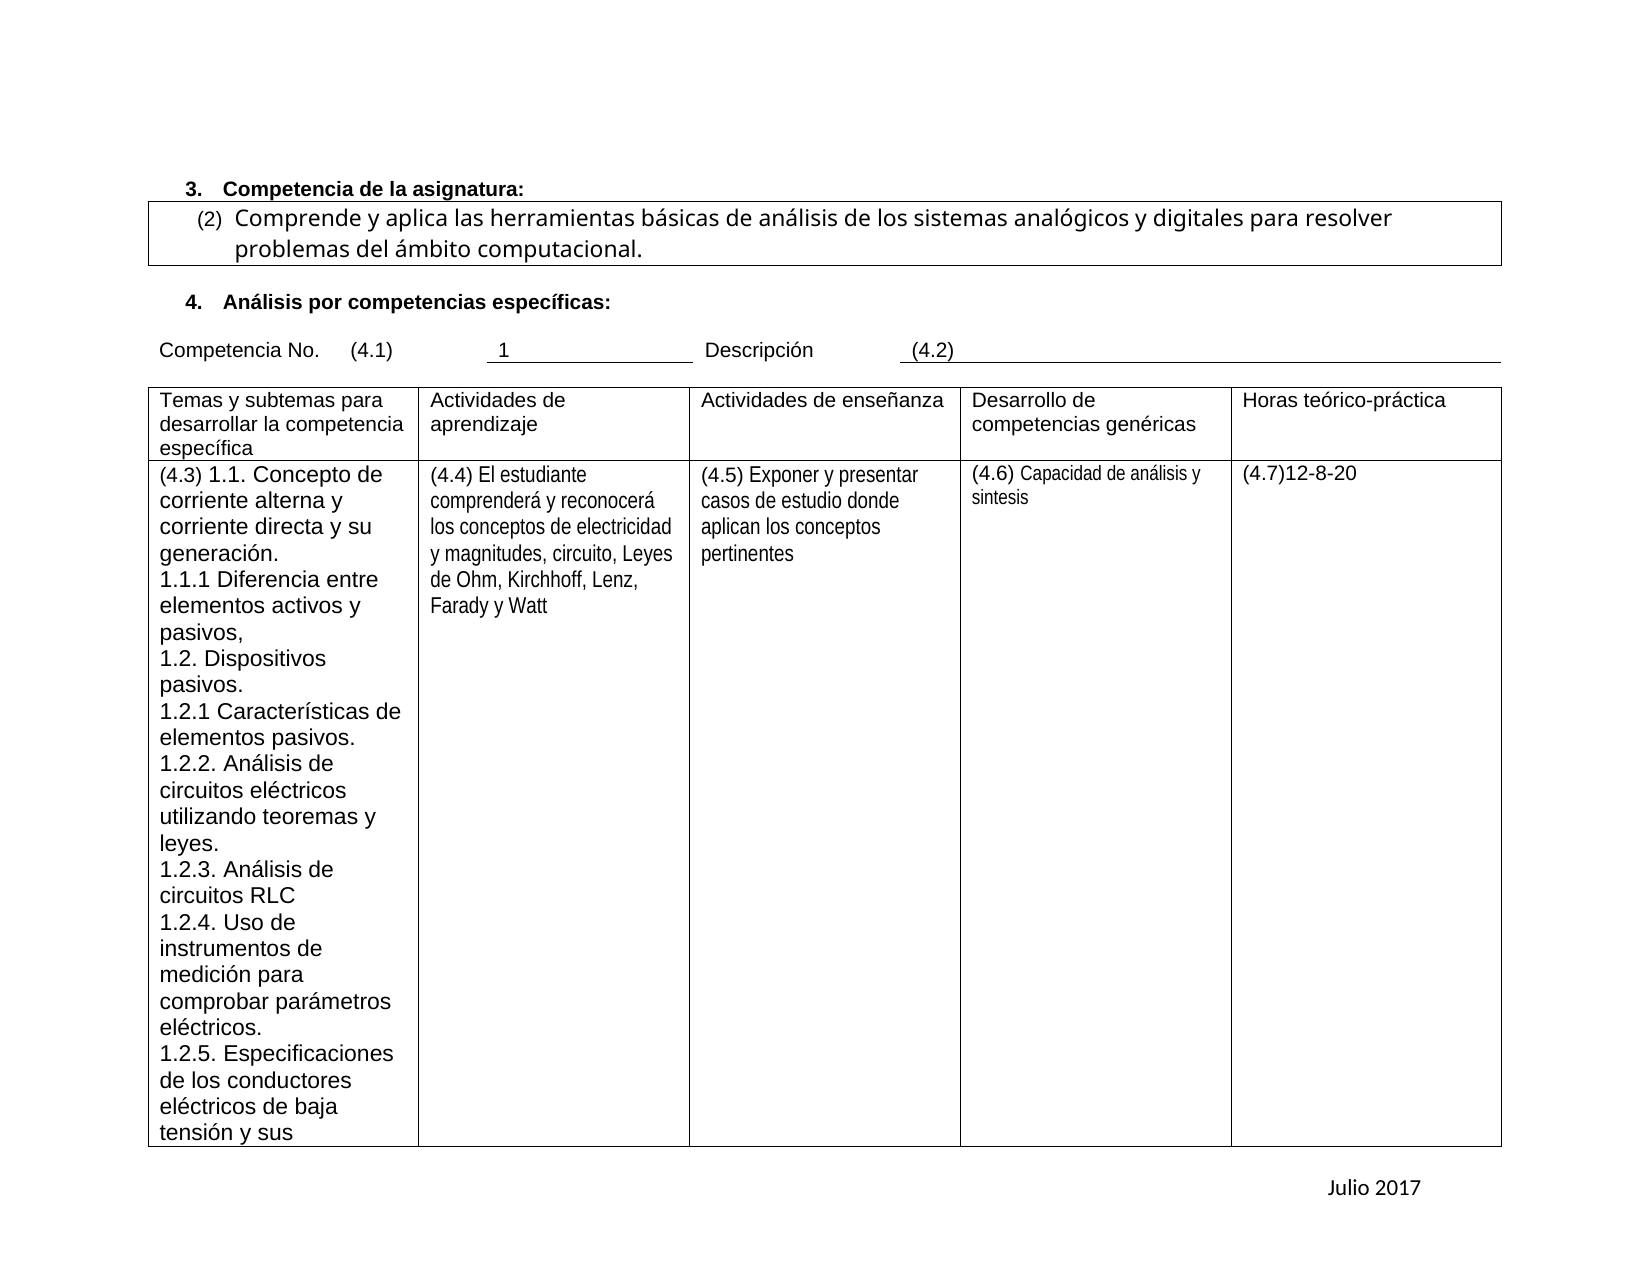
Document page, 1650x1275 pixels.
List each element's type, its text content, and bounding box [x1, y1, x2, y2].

list Análisis por competencias específicas: [185, 290, 1502, 314]
table_header Descripción [693, 338, 900, 362]
table_header (4.2) [900, 338, 1501, 362]
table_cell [690, 461, 960, 1146]
table_header Temas y subtemas para desarrollar la competencia específica [149, 388, 418, 459]
table_cell (4.7)12-8-20 [1232, 461, 1501, 1146]
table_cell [419, 461, 689, 1146]
table_header 1 [487, 338, 693, 362]
list Competencia de la asignatura: [185, 177, 1502, 201]
table_header (4.1) [339, 338, 487, 362]
table_header Actividades de aprendizaje [419, 388, 689, 459]
table_header Comprende y aplica las herramientas básicas de análisis de los sistemas analógicos y digitales para resolver problemas del ámbito computacional. [149, 202, 1501, 265]
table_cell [961, 461, 1231, 1146]
table_header Horas teórico-práctica [1232, 388, 1501, 459]
table_header Competencia No. [148, 338, 339, 362]
table_header Actividades de enseñanza [690, 388, 960, 459]
table_header Desarrollo de competencias genéricas [961, 388, 1231, 459]
